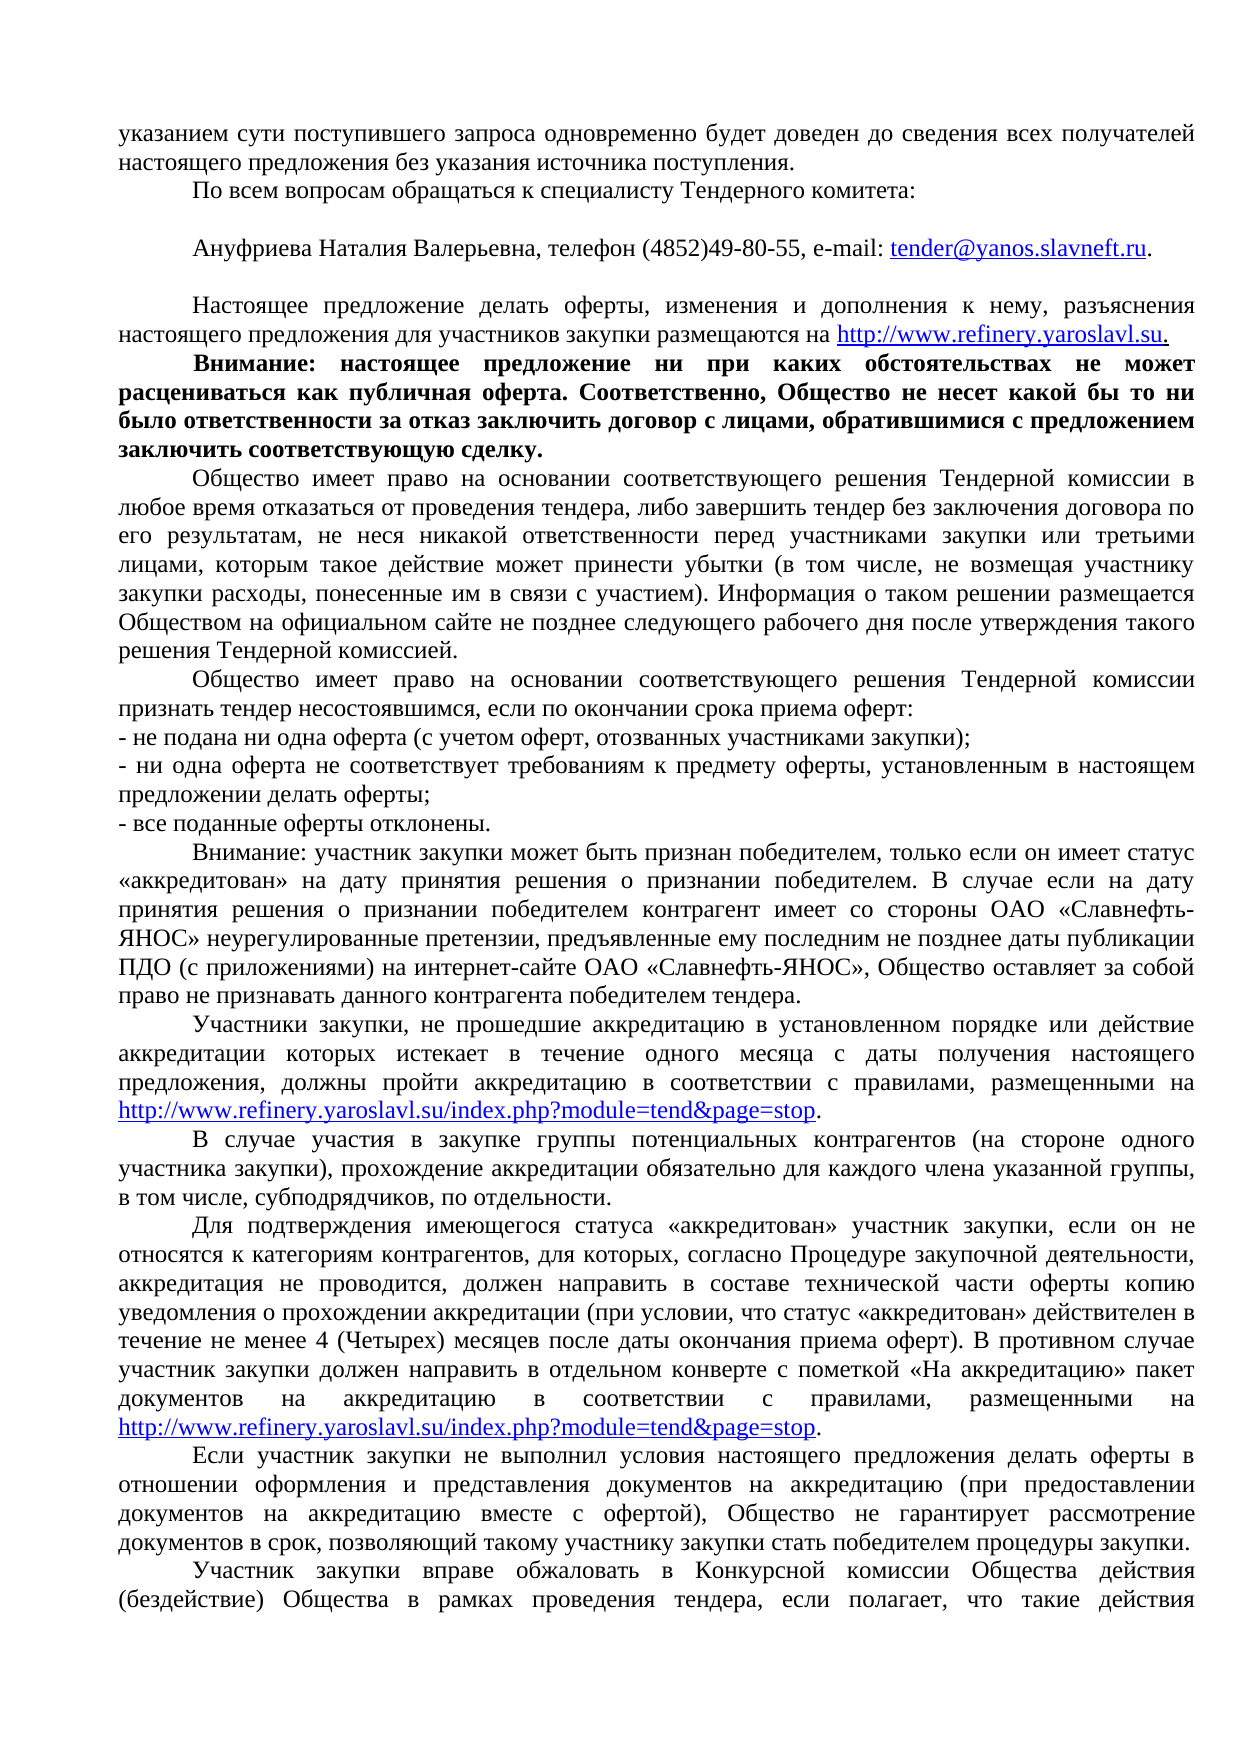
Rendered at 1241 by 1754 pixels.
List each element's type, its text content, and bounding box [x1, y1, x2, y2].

text Настоящее предложение делать оферты, изменения и дополнения к нему, разъяснения настоящего предложения для участников закупки размещаются на http://www.refinery.yaroslavl.su. [118, 291, 1196, 348]
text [118, 118, 1196, 176]
text Участники закупки, не прошедшие аккредитацию в установленном порядке или действие аккредитации которых истекает в течение одного месяца с даты получения настоящего предложения, должны пройти аккредитацию в соответствии с правилами, размещенными на http://www.refinery.yaroslavl.su/index.php?module=tend&page=stop. [118, 1009, 1196, 1124]
text Если участник закупки не выполнил условия настоящего предложения делать оферты в отношении оформления и представления документов на аккредитацию (при предоставлении документов на аккредитацию вместе с офертой), Общество не гарантирует рассмотрение документов в срок, позволяющий такому участнику закупки стать победителем процедуры закупки. [118, 1441, 1196, 1556]
text В случае участия в закупке группы потенциальных контрагентов (на стороне одного участника закупки), прохождение аккредитации обязательно для каждого члена указанной группы, в том числе, субподрядчиков, по отдельности. [118, 1124, 1196, 1211]
text Ануфриева Наталия Валерьевна, телефон (4852)49-80-55, e-mail: tender@yanos.slavneft.ru. [192, 233, 1226, 262]
text - ни одна оферта не соответствует требованиям к предмету оферты, установленным в настоящем предложении делать оферты; [118, 751, 1196, 808]
text Общество имеет право на основании соответствующего решения Тендерной комиссии признать тендер несостоявшимся, если по окончании срока приема оферт: [118, 664, 1196, 722]
text Внимание: участник закупки может быть признан победителем, только если он имеет статус «аккредитован» на дату принятия решения о признании победителем. В случае если на дату принятия решения о признании победителем контрагент имеет со стороны ОАО «Славнефть-ЯНОС» неурегулированные претензии, предъявленные ему последним не позднее даты публикации ПДО (с приложениями) на интернет-сайте ОАО «Славнефть-ЯНОС», Общество оставляет за собой право не признавать данного контрагента победителем тендера. [118, 837, 1196, 1009]
text По всем вопросам обращаться к специалисту Тендерного комитета: [118, 176, 1196, 204]
text Общество имеет право на основании соответствующего решения Тендерной комиссии в любое время отказаться от проведения тендера, либо завершить тендер без заключения договора по его результатам, не неся никакой ответственности перед участниками закупки или третьими лицами, которым такое действие может принести убытки (в том числе, не возмещая участнику закупки расходы, понесенные им в связи с участием). Информация о таком решении размещается Обществом на официальном сайте не позднее следующего рабочего дня после утверждения такого решения Тендерной комиссией. [118, 463, 1196, 664]
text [118, 1556, 1196, 1613]
text - все поданные оферты отклонены. [118, 808, 1196, 837]
text Внимание: настоящее предложение ни при каких обстоятельствах не может расцениваться как публичная оферта. Соответственно, Общество не несет какой бы то ни было ответственности за отказ заключить договор с лицами, обратившимися с предложением заключить соответствующую сделку. [118, 348, 1196, 463]
text Для подтверждения имеющегося статуса «аккредитован» участник закупки, если он не относятся к категориям контрагентов, для которых, согласно Процедуре закупочной деятельности, аккредитация не проводится, должен направить в составе технической части оферты копию уведомления о прохождении аккредитации (при условии, что статус «аккредитован» действителен в течение не менее 4 (Четырех) месяцев после даты окончания приема оферт). В противном случае участник закупки должен направить в отдельном конверте с пометкой «На аккредитацию» пакет документов на аккредитацию в соответствии с правилами, размещенными на http://www.refinery.yaroslavl.su/index.php?module=tend&page=stop. [118, 1211, 1196, 1441]
text - не подана ни одна оферта (с учетом оферт, отозванных участниками закупки); [118, 722, 1196, 751]
